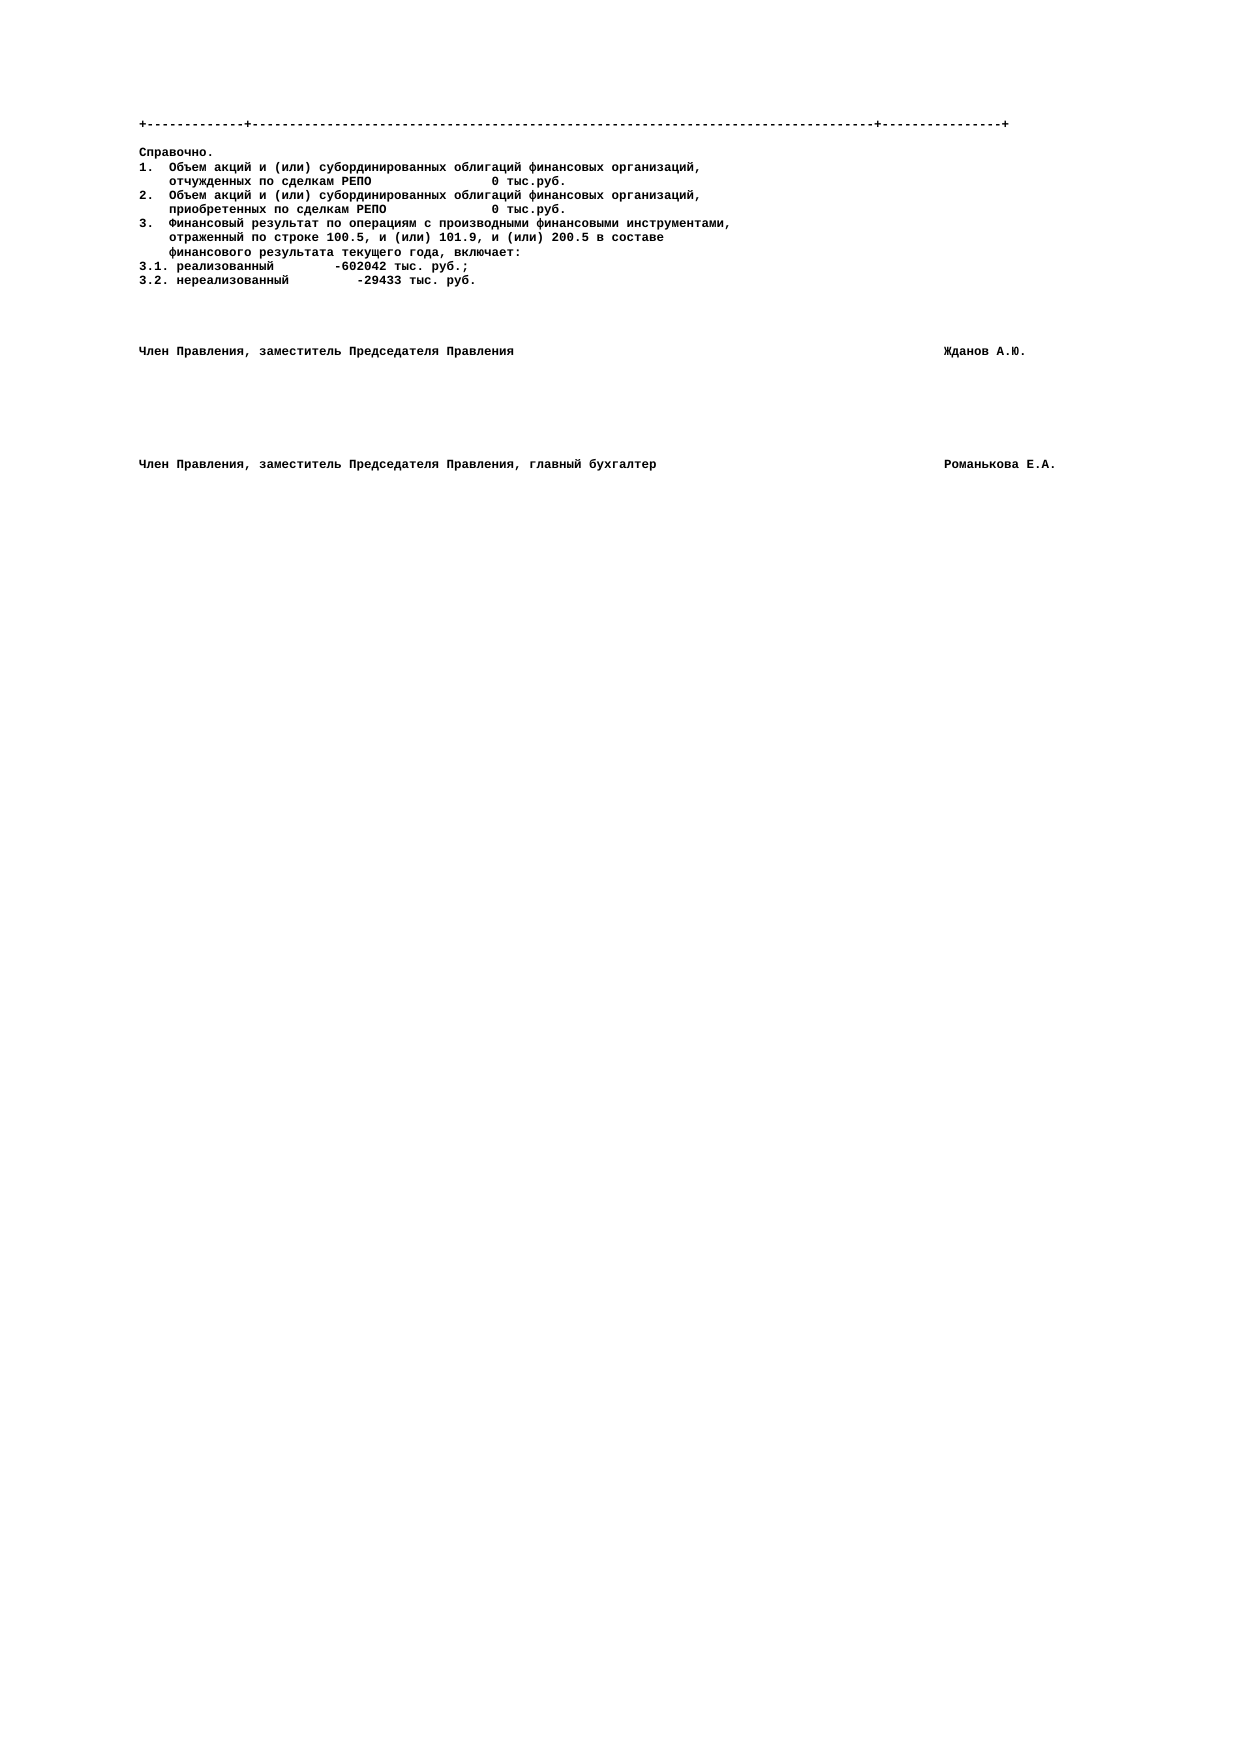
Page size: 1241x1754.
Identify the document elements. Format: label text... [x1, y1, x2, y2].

text Член Правления, заместитель Председателя Правления Жданов А.Ю. [139, 345, 1101, 359]
text Член Правления, заместитель Председателя Правления, главный бухгалтер Романькова Е.А. [139, 458, 1101, 472]
text отчужденных по сделкам РЕПО 0 тыс.руб. [139, 175, 1101, 189]
text 1. Объем акций и (или) субординированных облигаций финансовых организаций, [139, 161, 1101, 175]
text отраженный по строке 100.5, и (или) 101.9, и (или) 200.5 в составе [139, 231, 1101, 246]
text финансового результата текущего года, включает: [139, 246, 1101, 260]
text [139, 118, 1101, 132]
text 3.1. реализованный -602042 тыс. руб.; [139, 260, 1101, 274]
text 2. Объем акций и (или) субординированных облигаций финансовых организаций, [139, 189, 1101, 203]
text приобретенных по сделкам РЕПО 0 тыс.руб. [139, 203, 1101, 217]
text 3. Финансовый результат по операциям с производными финансовыми инструментами, [139, 217, 1101, 231]
text 3.2. нереализованный -29433 тыс. руб. [139, 274, 1101, 288]
text Справочно. [139, 146, 1101, 161]
